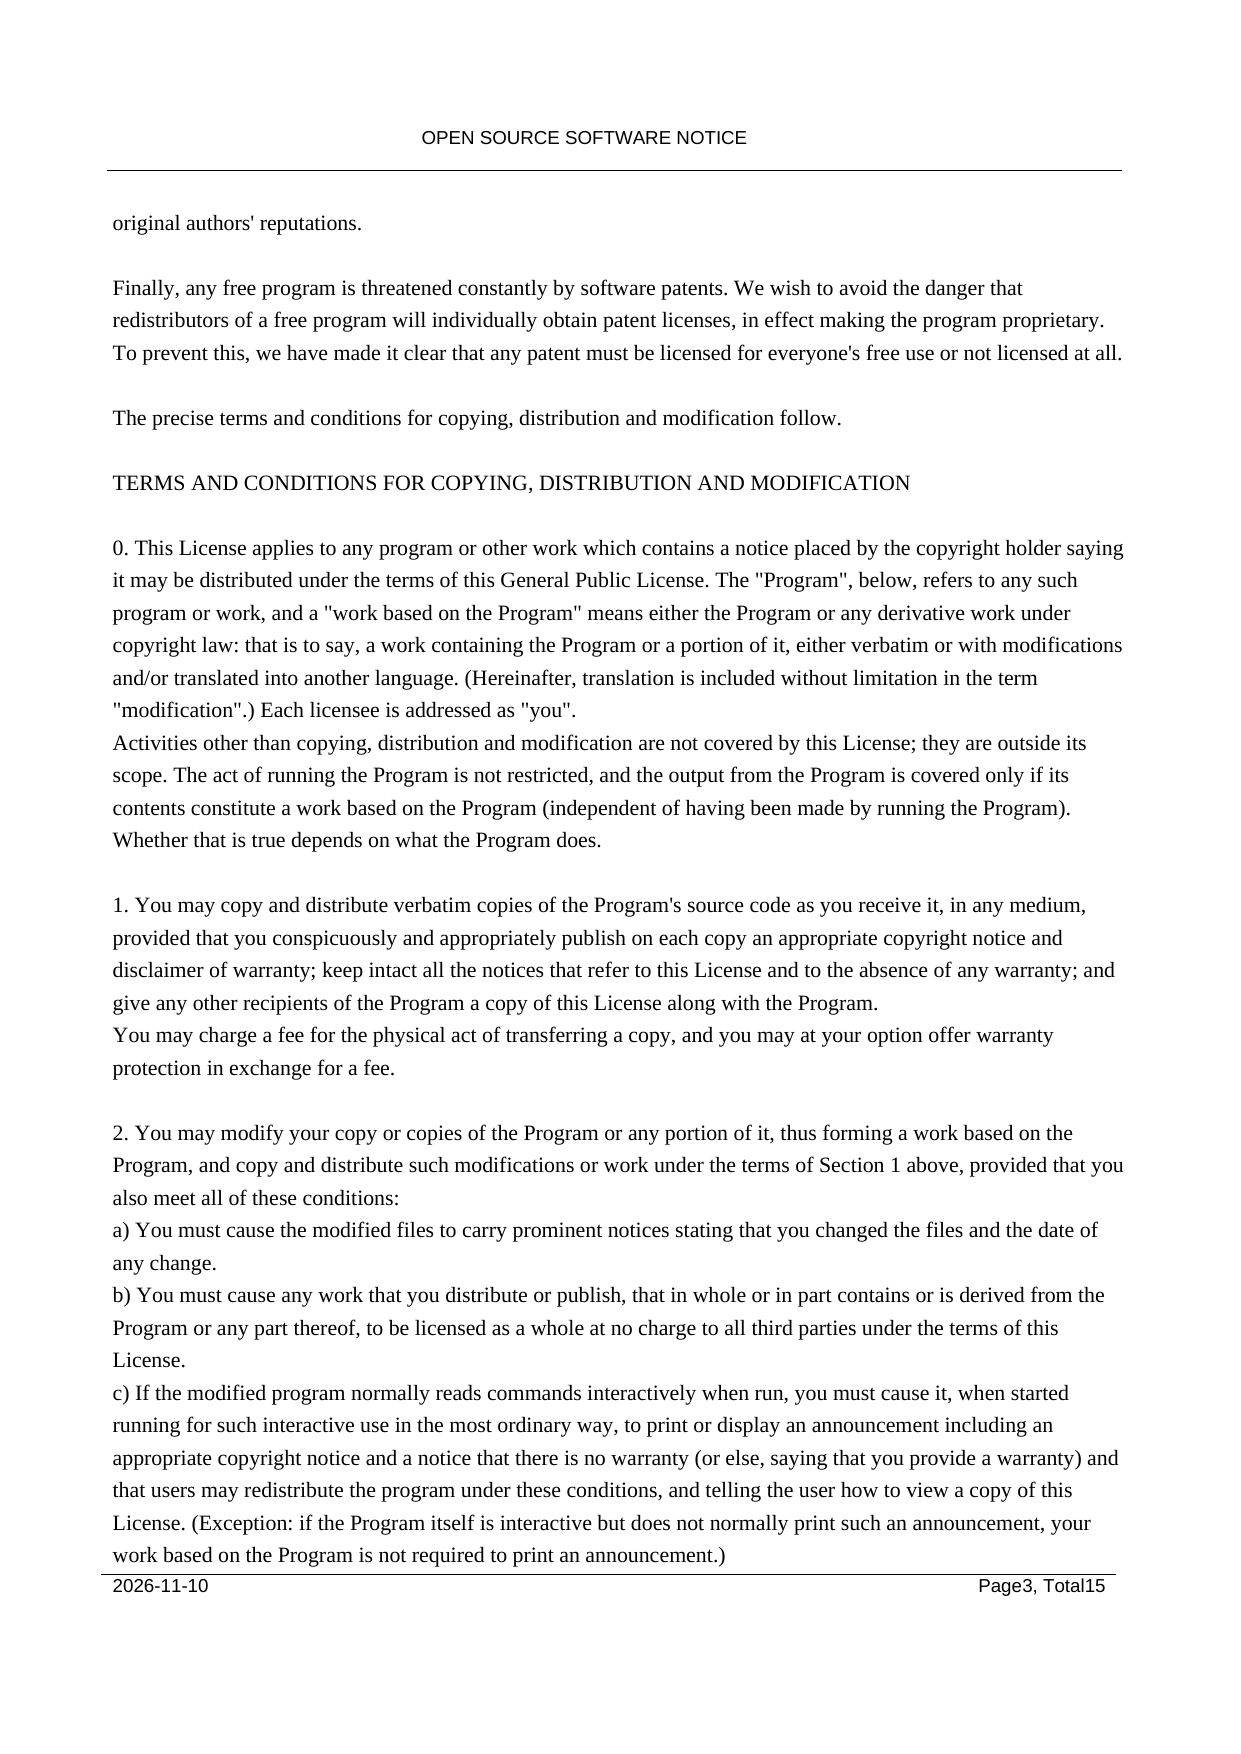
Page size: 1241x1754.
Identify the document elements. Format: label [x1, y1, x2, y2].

text [112, 206, 1128, 1571]
